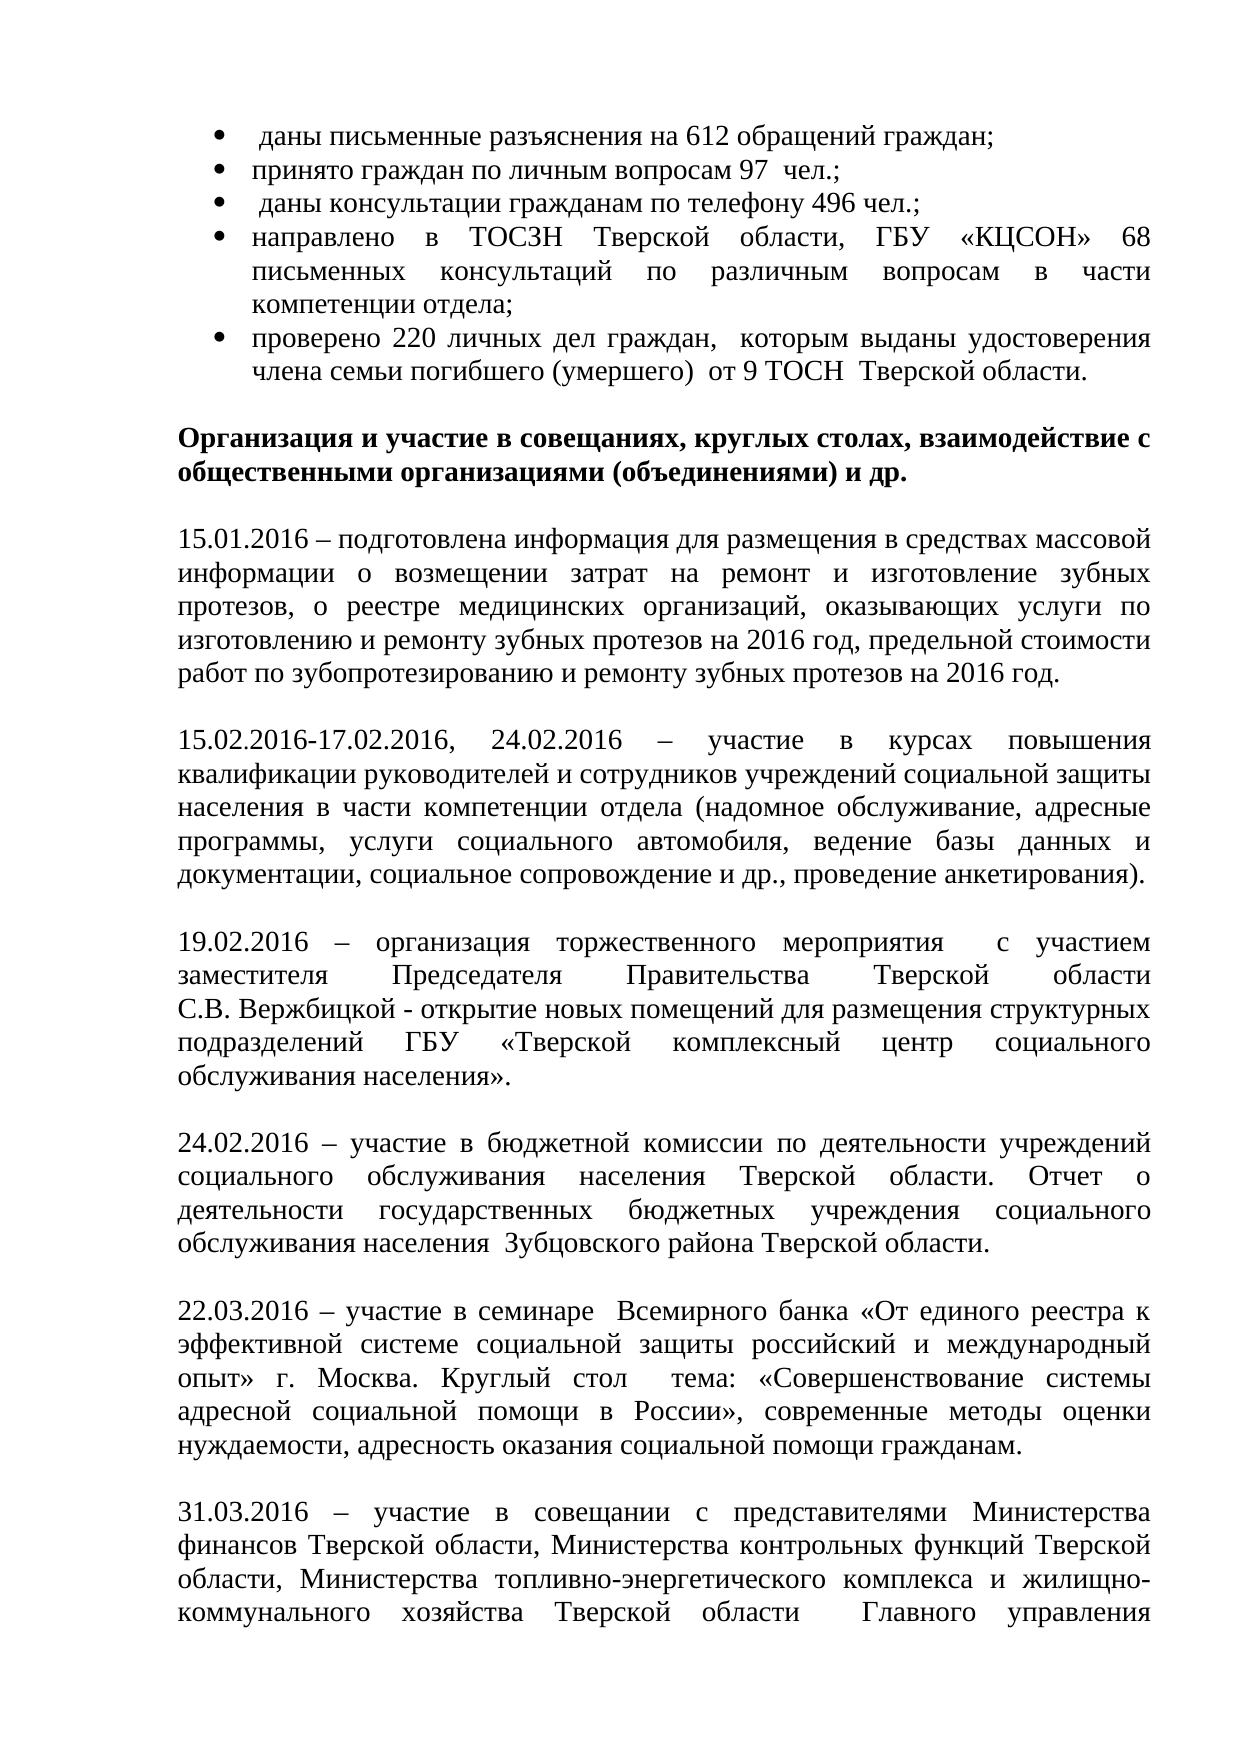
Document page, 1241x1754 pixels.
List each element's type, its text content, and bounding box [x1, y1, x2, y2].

list проверено 220 личных дел граждан, которым выданы удостоверения члена семьи погибшего (умершего) от 9 ТОСН Тверской области. [214, 320, 1152, 387]
text 22.03.2016 – участие в семинаре Всемирного банка «От единого реестра к эффективной системе социальной защиты российский и международный опыт» г. Москва. Круглый стол тема: «Совершенствование системы адресной социальной помощи в России», современные методы оценки нуждаемости, адресность оказания социальной помощи гражданам. [177, 1293, 1152, 1460]
text 15.01.2016 – подготовлена информация для размещения в средствах массовой информации о возмещении затрат на ремонт и изготовление зубных протезов, о реестре медицинских организаций, оказывающих услуги по изготовлению и ремонту зубных протезов на 2016 год, предельной стоимости работ по зубопротезированию и ремонту зубных протезов на 2016 год. [177, 521, 1152, 689]
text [177, 1494, 1152, 1628]
text 15.02.2016-17.02.2016, 24.02.2016 – участие в курсах повышения квалификации руководителей и сотрудников учреждений социальной защиты населения в части компетенции отдела (надомное обслуживание, адресные программы, услуги социального автомобиля, ведение базы данных и документации, социальное сопровождение и др., проведение анкетирования). [177, 722, 1152, 890]
list принято граждан по личным вопросам 97 чел.; [214, 152, 1152, 185]
list даны консультации гражданам по телефону 496 чел.; [214, 185, 1152, 219]
text Организация и участие в совещаниях, круглых столах, взаимодействие с общественными организациями (объединениями) и др. [177, 421, 1152, 488]
text 24.02.2016 – участие в бюджетной комиссии по деятельности учреждений социального обслуживания населения Тверской области. Отчет о деятельности государственных бюджетных учреждения социального обслуживания населения Зубцовского района Тверской области. [177, 1125, 1152, 1259]
list даны письменные разъяснения на 612 обращений граждан; [214, 118, 1152, 152]
list направлено в ТОСЗН Тверской области, ГБУ «КЦСОН» 68 письменных консультаций по различным вопросам в части компетенции отдела; [214, 219, 1152, 320]
text 19.02.2016 – организация торжественного мероприятия с участием заместителя Председателя Правительства Тверской области С.В. Вержбицкой - открытие новых помещений для размещения структурных подразделений ГБУ «Тверской комплексный центр социального обслуживания населения». [177, 924, 1152, 1091]
